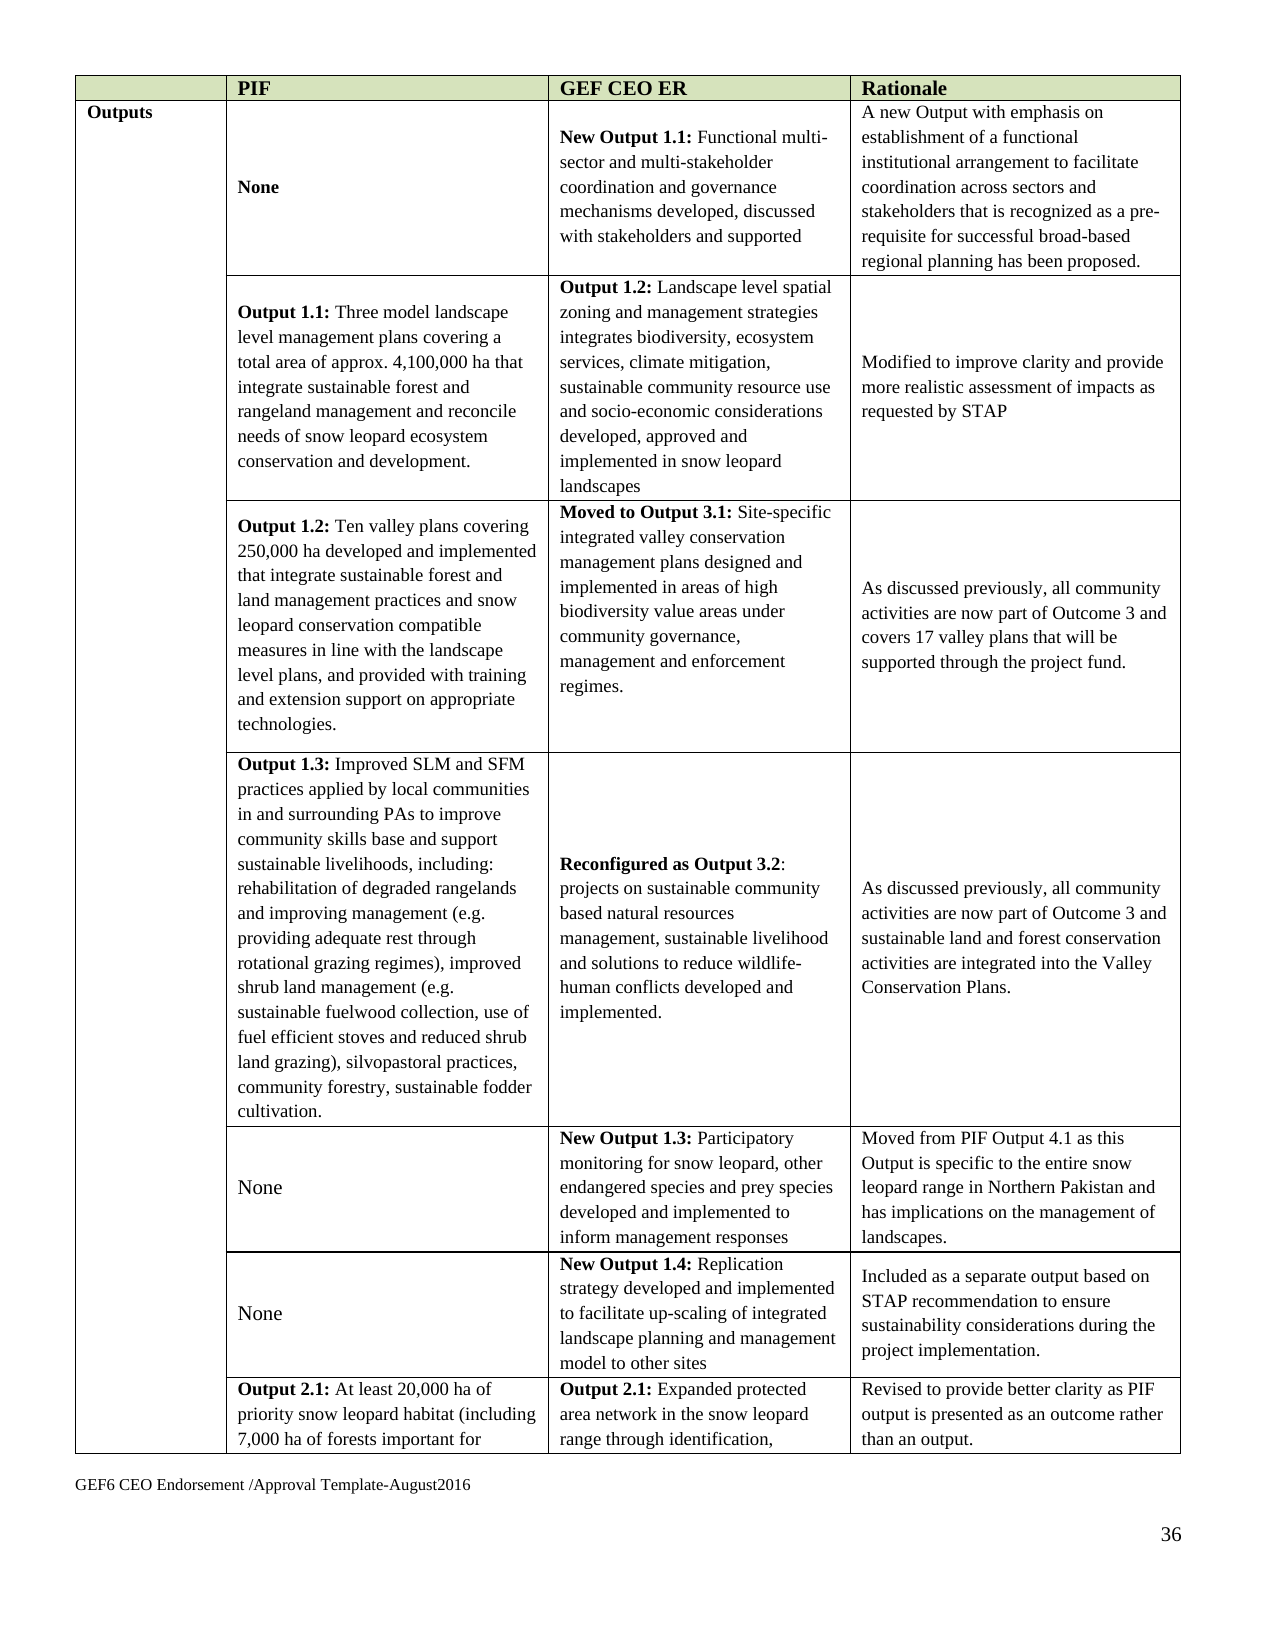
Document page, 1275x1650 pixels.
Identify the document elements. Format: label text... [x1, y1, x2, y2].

table_cell New Output 1.3: Participatory monitoring for snow leopard, other endangered species and prey species developed and implemented to inform management responses [549, 1127, 850, 1251]
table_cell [549, 1378, 850, 1453]
table_cell As discussed previously, all community activities are now part of Outcome 3 and sustainable land and forest conservation activities are integrated into the Valley Conservation Plans. [851, 753, 1180, 1126]
table_cell New Output 1.4: Replication strategy developed and implemented to facilitate up-scaling of integrated landscape planning and management model to other sites [549, 1253, 850, 1377]
table_cell Modified to improve clarity and provide more realistic assessment of impacts as requested by STAP [851, 276, 1180, 500]
table_header GEF CEO ER [549, 76, 850, 100]
table_cell Moved from PIF Output 4.1 as this Output is specific to the entire snow leopard range in Northern Pakistan and has implications on the management of landscapes. [851, 1127, 1180, 1251]
table_cell Output 1.2: Landscape level spatial zoning and management strategies integrates biodiversity, ecosystem services, climate mitigation, sustainable community resource use and socio-economic considerations developed, approved and implemented in snow leopard landscapes [549, 276, 850, 500]
table_header PIF [227, 76, 548, 100]
table_cell None [227, 1253, 548, 1377]
table_cell As discussed previously, all community activities are now part of Outcome 3 and covers 17 valley plans that will be supported through the project fund. [851, 501, 1180, 752]
table_cell Output 1.1: Three model landscape level management plans covering a total area of approx. 4,100,000 ha that integrate sustainable forest and rangeland management and reconcile needs of snow leopard ecosystem conservation and development. [227, 276, 548, 500]
table_cell Included as a separate output based on STAP recommendation to ensure sustainability considerations during the project implementation. [851, 1253, 1180, 1377]
table_cell New Output 1.1: Functional multi-sector and multi-stakeholder coordination and governance mechanisms developed, discussed with stakeholders and supported [549, 101, 850, 275]
table_header [76, 76, 226, 100]
table_cell Moved to Output 3.1: Site-specific integrated valley conservation management plans designed and implemented in areas of high biodiversity value areas under community governance, management and enforcement regimes. [549, 501, 850, 752]
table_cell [227, 1378, 548, 1453]
table_cell None [227, 1127, 548, 1251]
table_cell Outputs [76, 101, 226, 1453]
table_cell A new Output with emphasis on establishment of a functional institutional arrangement to facilitate coordination across sectors and stakeholders that is recognized as a pre-requisite for successful broad-based regional planning has been proposed. [851, 101, 1180, 275]
table_header Rationale [851, 76, 1180, 100]
table_cell Output 1.2: Ten valley plans covering 250,000 ha developed and implemented that integrate sustainable forest and land management practices and snow leopard conservation compatible measures in line with the landscape level plans, and provided with training and extension support on appropriate technologies. [227, 501, 548, 752]
table_cell Reconfigured as Output 3.2: projects on sustainable community based natural resources management, sustainable livelihood and solutions to reduce wildlife-human conflicts developed and implemented. [549, 753, 850, 1126]
table_cell Output 1.3: Improved SLM and SFM practices applied by local communities in and surrounding PAs to improve community skills base and support sustainable livelihoods, including: rehabilitation of degraded rangelands and improving management (e.g. providing adequate rest through rotational grazing regimes), improved shrub land management (e.g. sustainable fuelwood collection, use of fuel efficient stoves and reduced shrub land grazing), silvopastoral practices, community forestry, sustainable fodder cultivation. [227, 753, 548, 1126]
table_cell None [227, 101, 548, 275]
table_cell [851, 1378, 1180, 1453]
